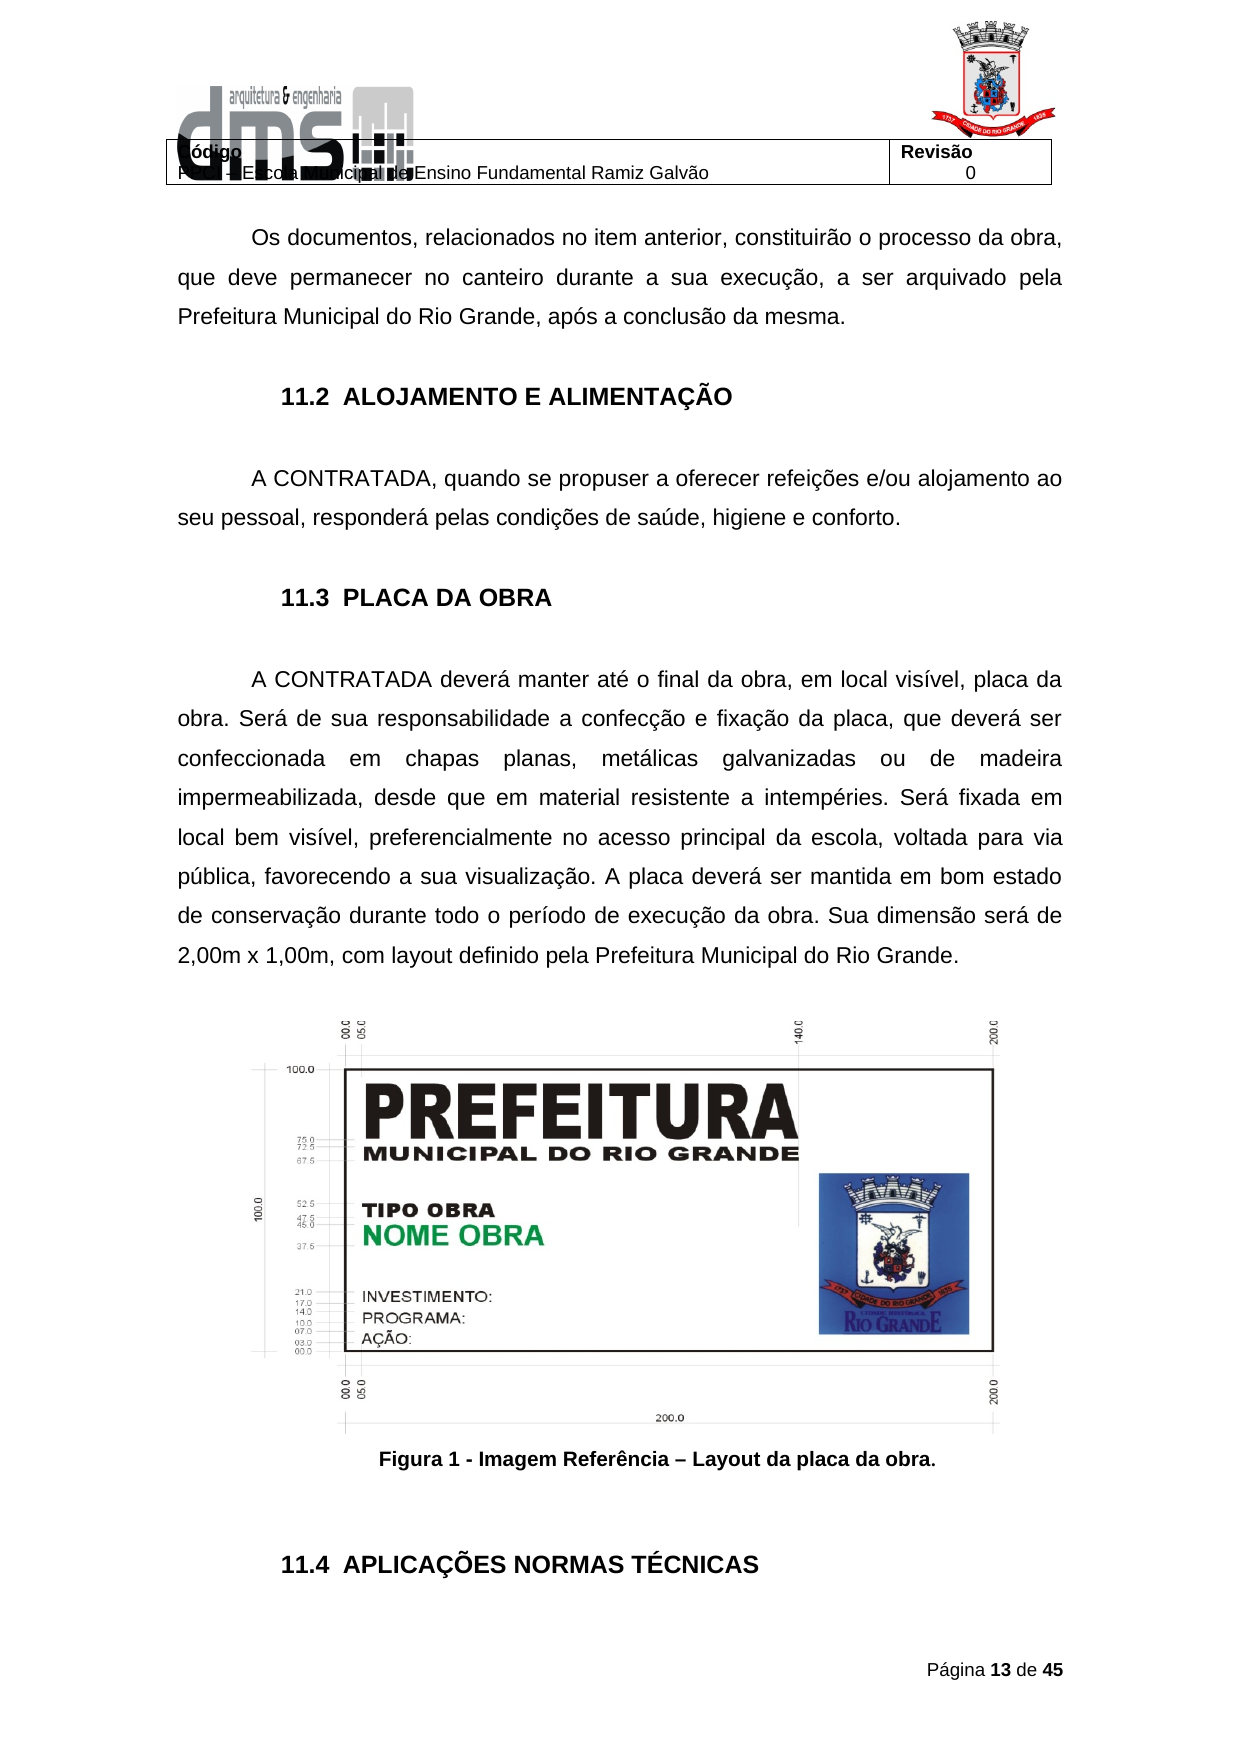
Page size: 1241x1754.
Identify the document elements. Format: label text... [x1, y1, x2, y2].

subtitle PLACA DA OBRA [177, 583, 1063, 612]
picture [177, 140, 414, 181]
picture [177, 86, 414, 139]
picture [251, 1021, 1001, 1434]
subtitle ALOJAMENTO E ALIMENTAÇÃO [177, 382, 1063, 411]
text Os documentos, relacionados no item anterior, constituirão o processo da obra, que deve permanecer no canteiro durante a sua execução, a ser arquivado pela Prefeitura Municipal do Rio Grande, após a conclusão da mesma. [177, 224, 1063, 329]
picture [931, 21, 1056, 138]
text A CONTRATADA deverá manter até o final da obra, em local visível, placa da obra. Será de sua responsabilidade a confecção e fixação da placa, que deverá ser confeccionada em chapas planas, metálicas galvanizadas ou de madeira impermeabilizada, desde que em material resistente a intempéries. Será fixada em local bem visível, preferencialmente no acesso principal da escola, voltada para via pública, favorecendo a sua visualização. A placa deverá ser mantida em bom estado de conservação durante todo o período de execução da obra. Sua dimensão será de 2,00m x 1,00m, com layout definido pela Prefeitura Municipal do Rio Grande. [177, 666, 1063, 968]
text Figura 1 - Imagem Referência – Layout da placa da obra. [177, 1447, 1063, 1471]
subtitle APLICAÇÕES NORMAS TÉCNICAS [177, 1550, 1063, 1578]
text A CONTRATADA, quando se propuser a oferecer refeições e/ou alojamento ao seu pessoal, responderá pelas condições de saúde, higiene e conforto. [177, 464, 1063, 530]
